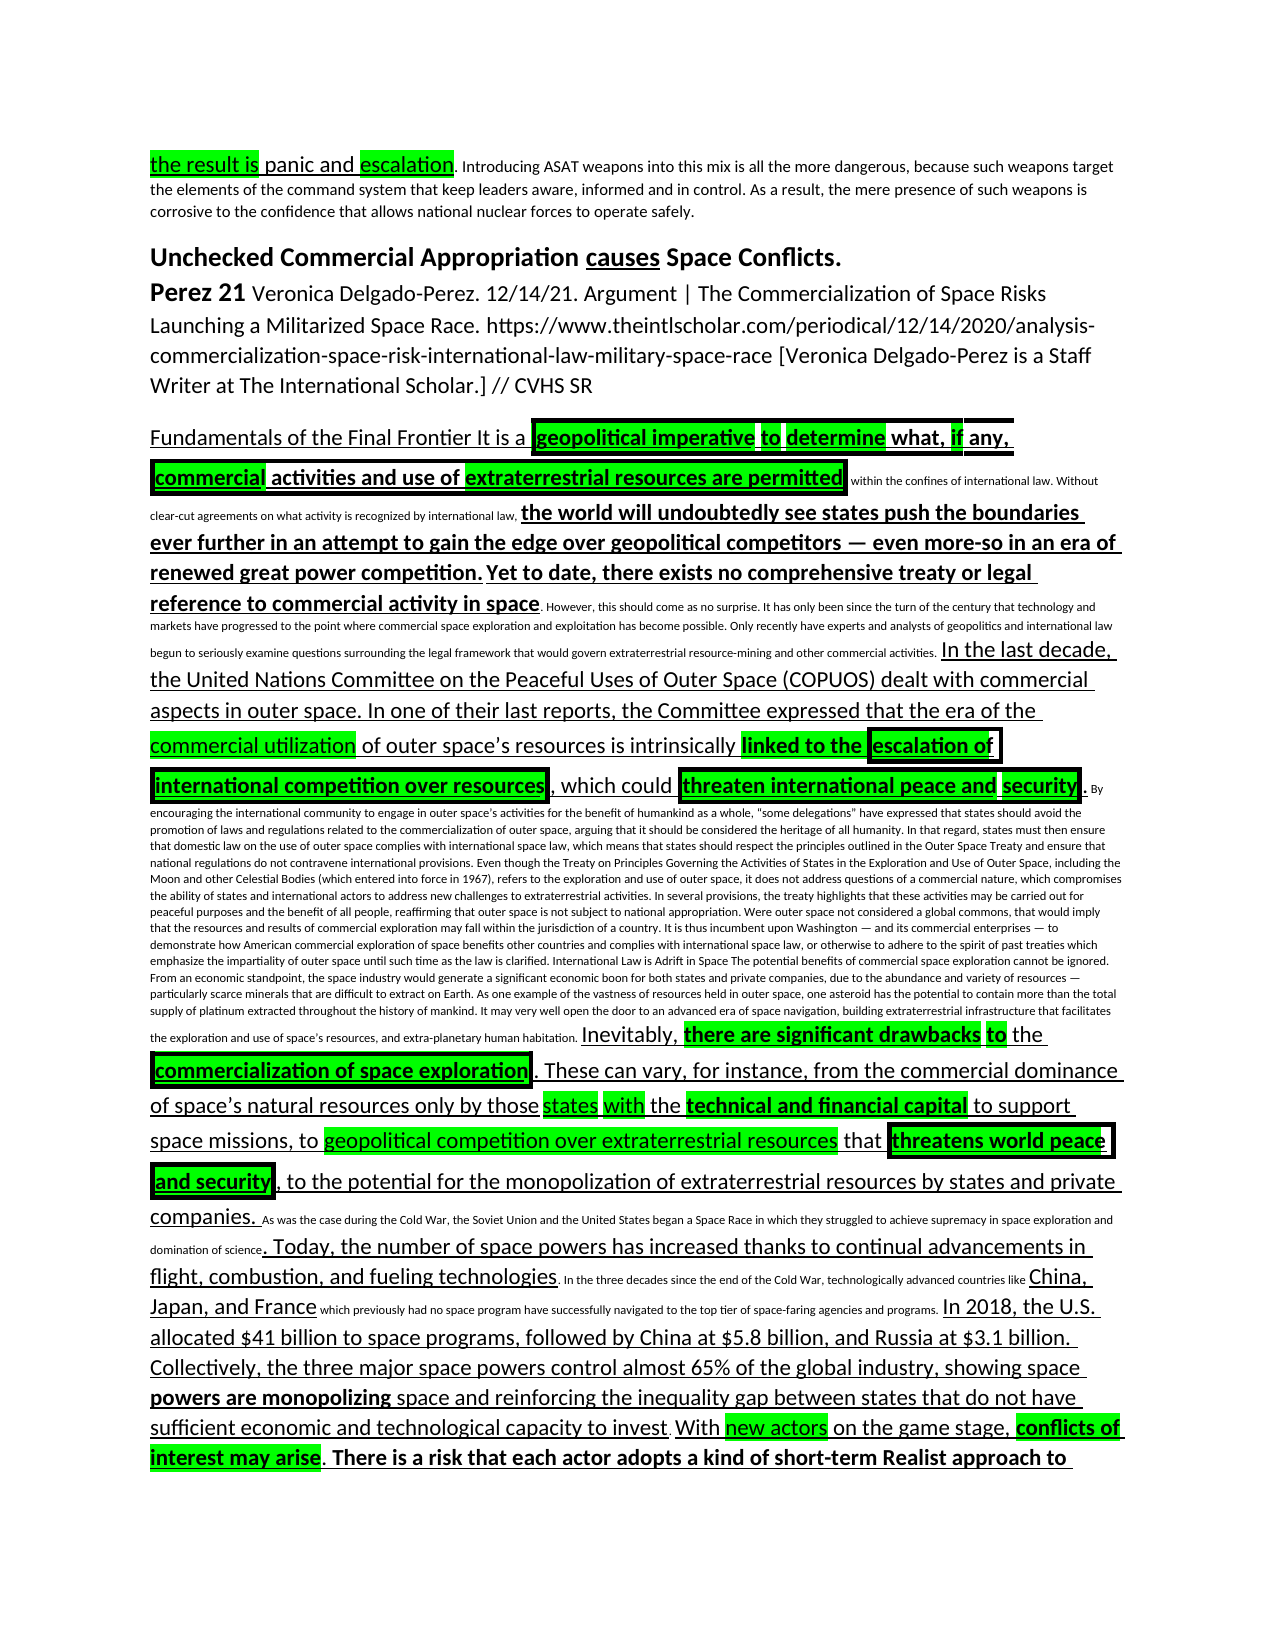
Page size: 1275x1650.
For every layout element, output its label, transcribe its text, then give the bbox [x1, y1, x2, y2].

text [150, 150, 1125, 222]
subtitle Unchecked Commercial Appropriation causes Space Conflicts. [150, 240, 1125, 273]
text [150, 418, 1125, 1472]
text Perez 21 Veronica Delgado-Perez. 12/14/21. Argument | The Commercialization of Space Risks Launching a Militarized Space Race. https://www.theintlscholar.com/periodical/12/14/2020/analysis-commercialization-space-risk-international-law-military-space-race [Veronica Delgado-Perez is a Staff Writer at The International Scholar.] // CVHS SR [150, 276, 1125, 399]
